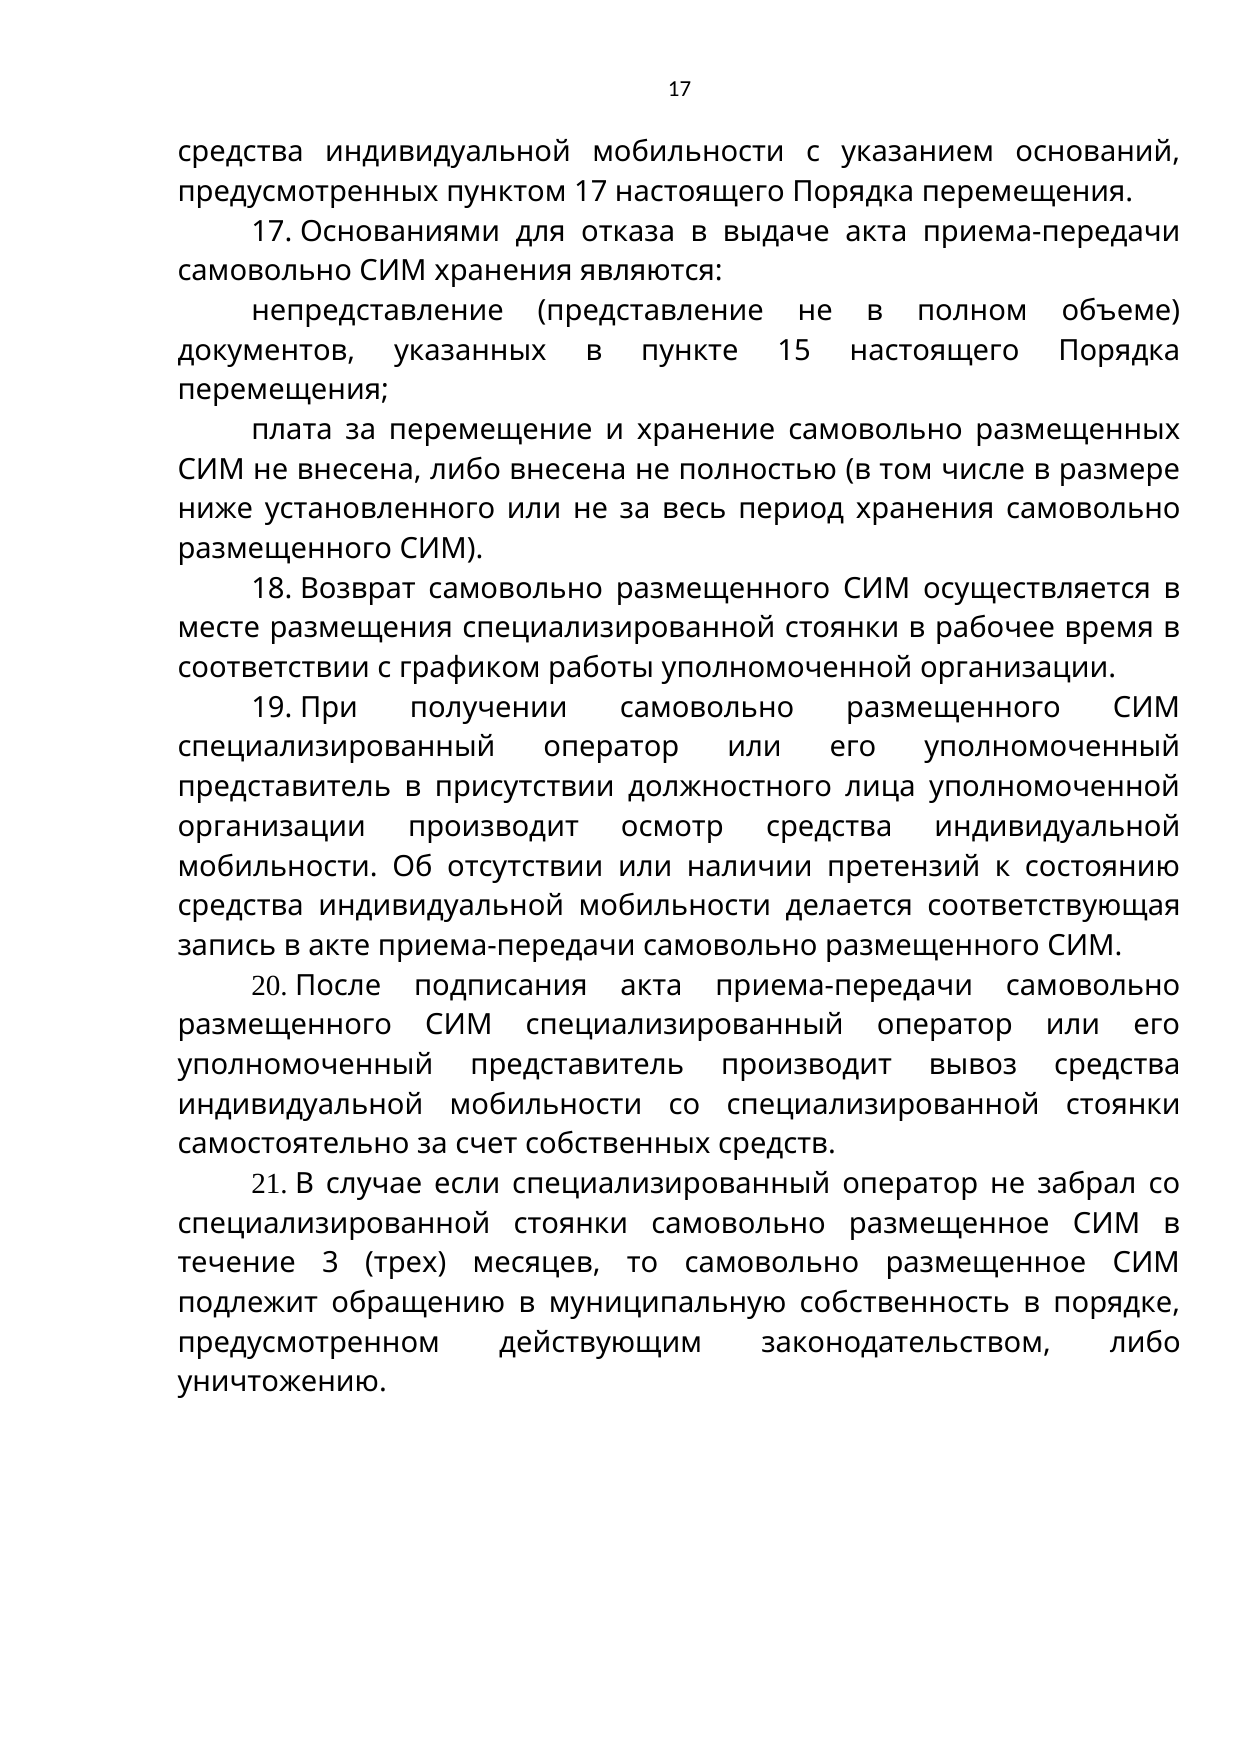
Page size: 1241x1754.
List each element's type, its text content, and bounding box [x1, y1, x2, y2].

text непредставление (представление не в полном объеме) документов, указанных в пункте 15 настоящего Порядка перемещения; [177, 289, 1181, 408]
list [177, 130, 1181, 210]
text плата за перемещение и хранение самовольно размещенных СИМ не внесена, либо внесена не полностью (в том числе в размере ниже установленного или не за весь период хранения самовольно размещенного СИМ). [177, 408, 1181, 567]
list В случае если специализированный оператор не забрал со специализированной стоянки самовольно размещенное СИМ в течение 3 (трех) месяцев, то самовольно размещенное СИМ подлежит обращению в муниципальную собственность в порядке, предусмотренном действующим законодательством, либо уничтожению. [177, 1162, 1181, 1400]
list После подписания акта приема-передачи самовольно размещенного СИМ специализированный оператор или его уполномоченный представитель производит вывоз средства индивидуальной мобильности со специализированной стоянки самостоятельно за счет собственных средств. [177, 964, 1181, 1162]
list Возврат самовольно размещенного СИМ осуществляется в месте размещения специализированной стоянки в рабочее время в соответствии с графиком работы уполномоченной организации. [177, 567, 1181, 686]
list Основаниями для отказа в выдаче акта приема-передачи самовольно СИМ хранения являются: [177, 210, 1181, 289]
list При получении самовольно размещенного СИМ специализированный оператор или его уполномоченный представитель в присутствии должностного лица уполномоченной организации производит осмотр средства индивидуальной мобильности. Об отсутствии или наличии претензий к состоянию средства индивидуальной мобильности делается соответствующая запись в акте приема-передачи самовольно размещенного СИМ. [177, 686, 1181, 964]
